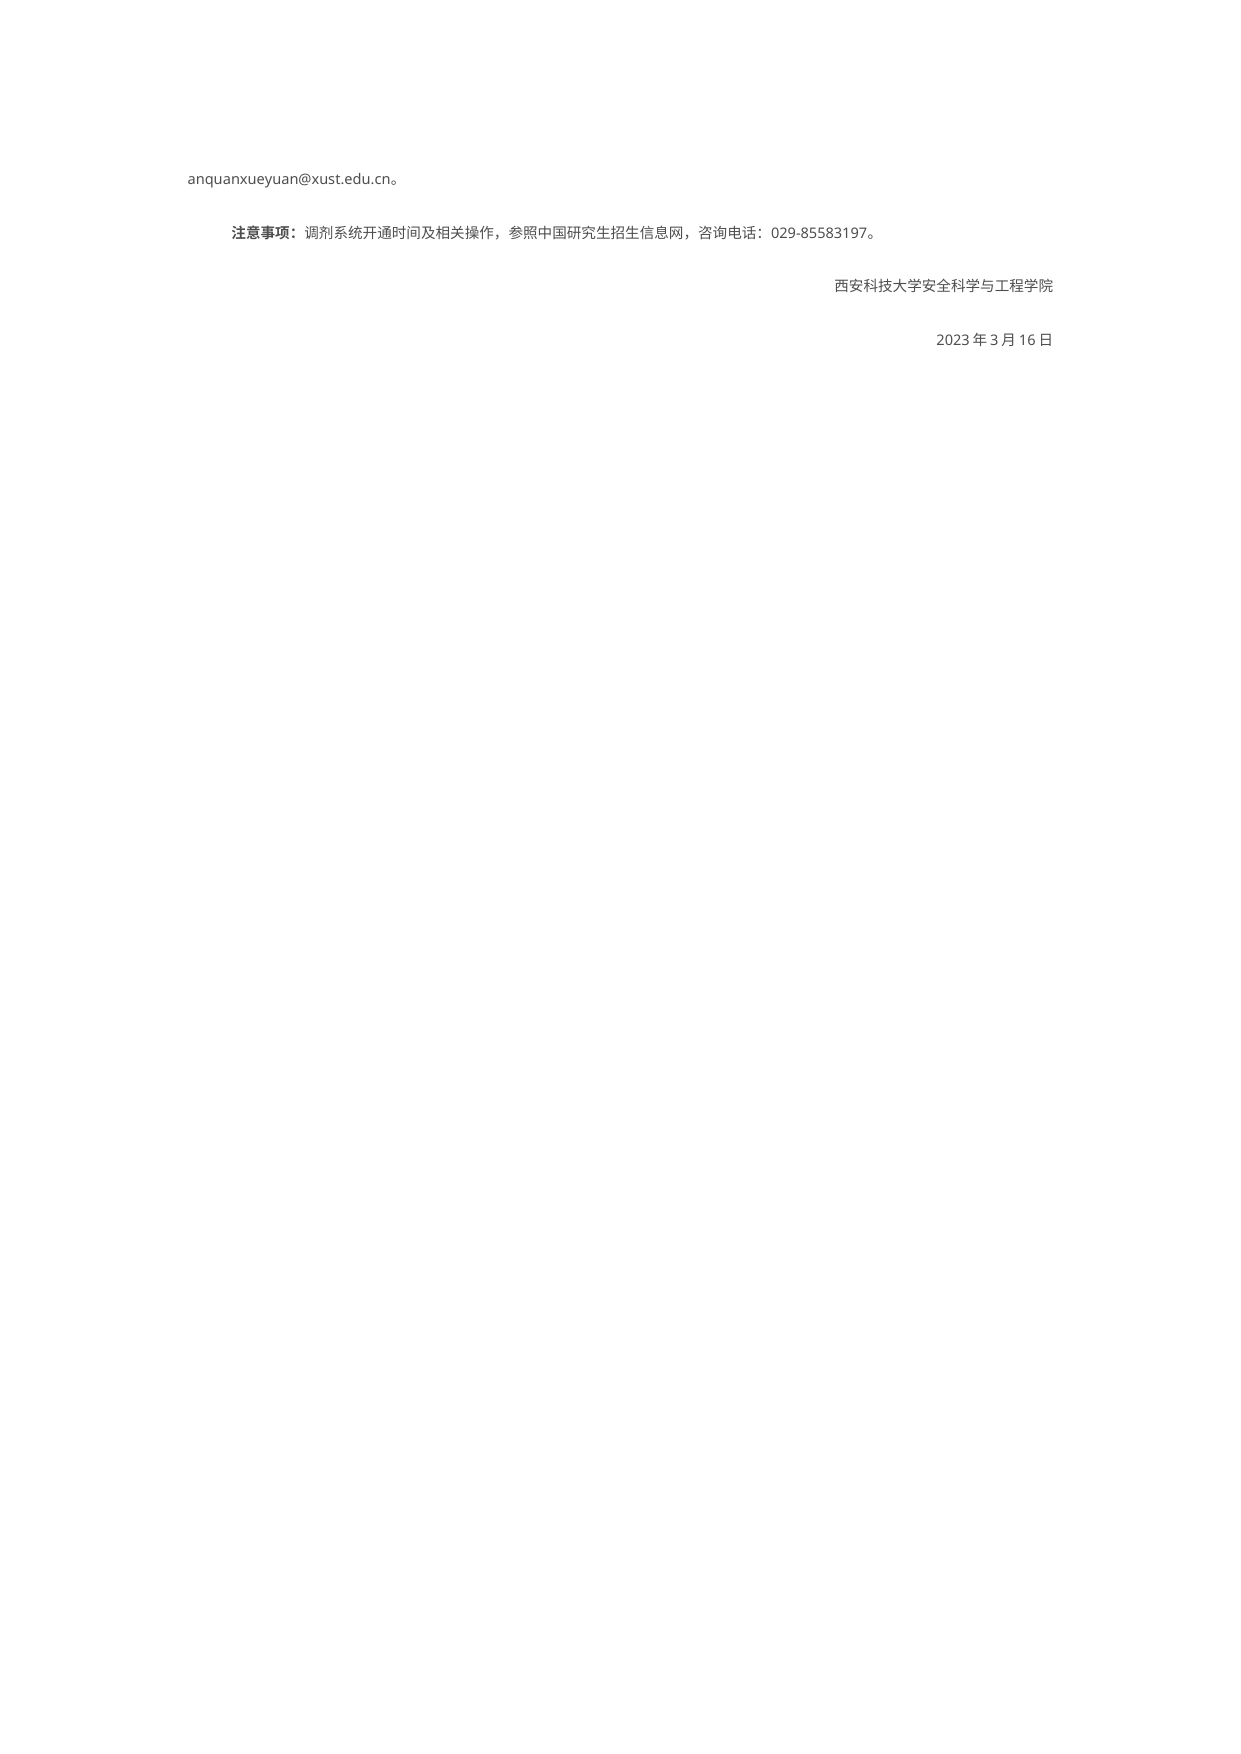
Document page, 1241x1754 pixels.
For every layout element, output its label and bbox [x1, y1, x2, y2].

table_cell [188, 162, 1053, 360]
